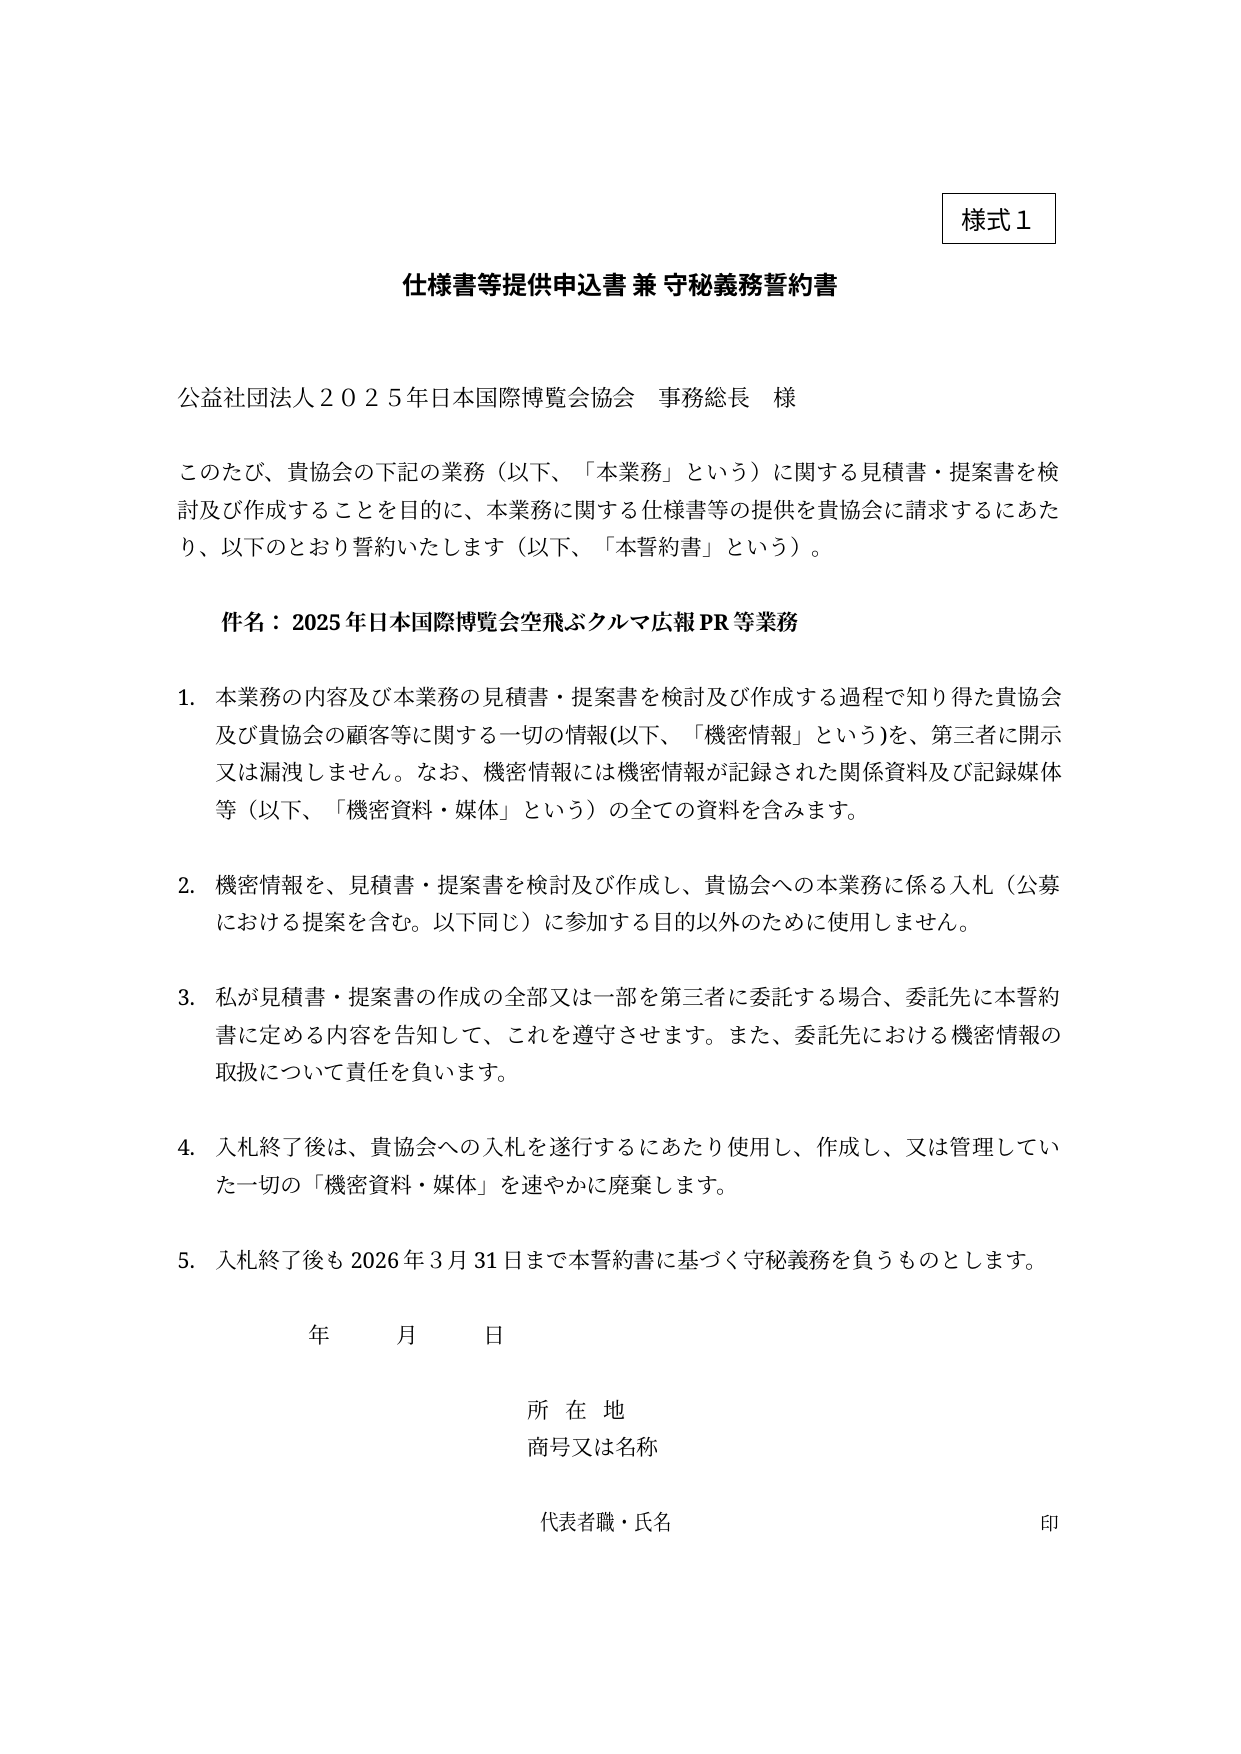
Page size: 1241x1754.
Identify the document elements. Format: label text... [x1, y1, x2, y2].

text 件名： 2025年日本国際博覧会空飛ぶクルマ広報PR等業務 [221, 602, 1063, 640]
list 入札終了後も2026年３月31日まで本誓約書に基づく守秘義務を負うものとします。 [177, 1240, 1063, 1277]
list 機密情報を、見積書・提案書を検討及び作成し、貴協会への本業務に係る入札（公募における提案を含む。以下同じ）に参加する目的以外のために使用しません。 [177, 865, 1063, 940]
list 本業務の内容及び本業務の見積書・提案書を検討及び作成する過程で知り得た貴協会及び貴協会の顧客等に関する一切の情報(以下、「機密情報」という)を、第三者に開示又は漏洩しません。なお、機密情報には機密情報が記録された関係資料及び記録媒体等（以下、「機密資料・媒体」という）の全ての資料を含みます。 [177, 677, 1063, 827]
text 公益社団法人２０２５年日本国際博覧会協会 事務総長 様 [177, 377, 1063, 415]
list 入札終了後は、貴協会への入札を遂行するにあたり使用し、作成し、又は管理していた一切の「機密資料・媒体」を速やかに廃棄します。 [177, 1127, 1063, 1202]
list 私が見積書・提案書の作成の全部又は一部を第三者に委託する場合、委託先に本誓約書に定める内容を告知して、これを遵守させます。また、委託先における機密情報の取扱について責任を負います。 [177, 977, 1063, 1090]
text 所在地 [177, 1390, 1063, 1427]
text 仕様書等提供申込書 兼 守秘義務誓約書 [177, 265, 1063, 302]
text このたび、貴協会の下記の業務（以下、「本業務」という）に関する見積書・提案書を検討及び作成することを目的に、本業務に関する仕様書等の提供を貴協会に請求するにあたり、以下のとおり誓約いたします（以下、「本誓約書」という）。 [177, 452, 1063, 565]
text 代表者職・氏名 印 [177, 1502, 1063, 1540]
text 商号又は名称 [177, 1427, 1063, 1465]
text 年 月 日 [177, 1315, 1063, 1352]
